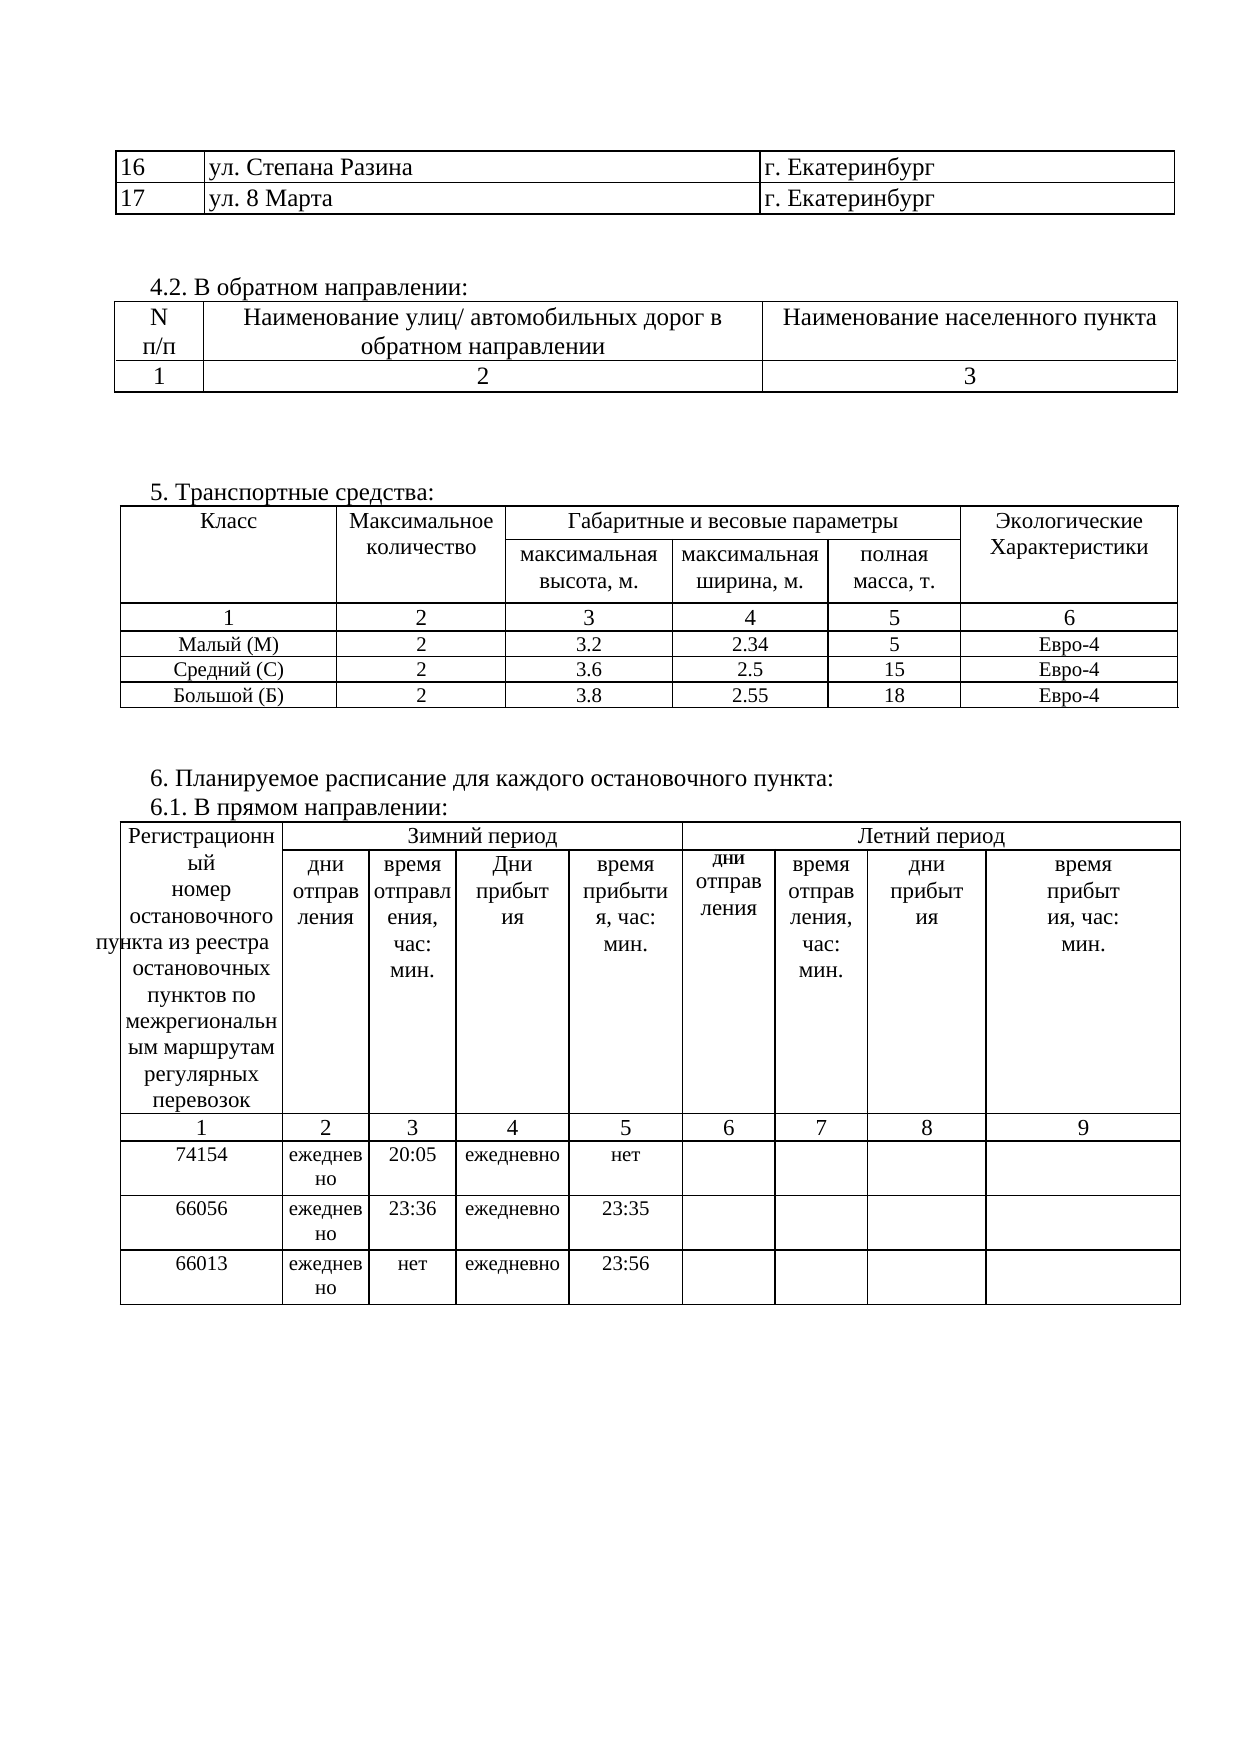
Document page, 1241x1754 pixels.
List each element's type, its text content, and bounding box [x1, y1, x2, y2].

table_header Класс [121, 507, 336, 602]
table_cell 74154 [121, 1142, 282, 1195]
table_cell 2 [337, 683, 505, 707]
table_cell 3.2 [506, 632, 672, 656]
table_cell 17 [117, 183, 204, 213]
table_cell 2.34 [673, 632, 827, 656]
table_cell время отправл ения, час: мин. [370, 851, 455, 1112]
table_cell [987, 1142, 1180, 1195]
table_cell 20:05 [370, 1142, 455, 1195]
table_cell 4 [673, 604, 827, 630]
table_cell 8 [868, 1114, 985, 1140]
table_cell 4 [457, 1114, 568, 1140]
table_cell г. Екатеринбург [761, 152, 1174, 181]
table_cell 3.6 [506, 657, 672, 681]
table_cell [868, 1251, 985, 1303]
table_cell 3 [370, 1114, 455, 1140]
table_cell Большой (Б) [121, 683, 336, 707]
table_cell [868, 1142, 985, 1195]
table_cell ул. Степана Разина [205, 152, 759, 181]
table_cell 3 [506, 604, 672, 630]
table_cell [987, 1251, 1180, 1303]
table_cell Евро-4 [961, 657, 1177, 681]
table_cell Средний (С) [121, 657, 336, 681]
table_cell [683, 1196, 774, 1249]
table_cell максимальная ширина, м. [673, 540, 827, 602]
table_cell ежедневно [457, 1196, 568, 1249]
table_cell ДНИ отправ ления [683, 851, 774, 1112]
table_cell 18 [829, 683, 960, 707]
table_cell [868, 1196, 985, 1249]
table_header Максимальное количество [337, 507, 505, 602]
table_header Габаритные и весовые параметры [506, 507, 960, 539]
table_cell время прибыт ия, час: мин. [987, 851, 1180, 1112]
table_cell 66056 [121, 1196, 282, 1249]
table_cell дни прибыт ия [868, 851, 985, 1112]
table_cell 5 [570, 1114, 682, 1140]
table_cell полная масса, т. [829, 540, 960, 602]
table_cell 2.55 [673, 683, 827, 707]
table_cell ежедневно [457, 1251, 568, 1303]
table_cell ул. 8 Марта [205, 183, 759, 213]
table_cell 6 [683, 1114, 774, 1140]
text 5. Транспортные средства: [150, 477, 1090, 505]
table_cell 3.8 [506, 683, 672, 707]
table_header Летний период [683, 823, 1180, 849]
table_header Экологические Характеристики [961, 507, 1177, 602]
table_cell Малый (М) [121, 632, 336, 656]
table_cell нет [370, 1251, 455, 1303]
table_cell 1 [115, 361, 203, 391]
table_header Зимний период [283, 823, 682, 849]
table_cell 5 [829, 632, 960, 656]
table_cell 1 [121, 1114, 282, 1140]
table_cell [987, 1196, 1180, 1249]
text 6.1. В прямом направлении: [150, 792, 1090, 821]
table_cell [683, 1142, 774, 1195]
table_cell Евро-4 [961, 683, 1177, 707]
table_cell 9 [987, 1114, 1180, 1140]
table_cell время прибыти я, час: мин. [570, 851, 682, 1112]
table_cell ежедневно [283, 1251, 368, 1303]
table_cell 16 [117, 152, 204, 181]
table_cell г. Екатеринбург [761, 183, 1174, 213]
table_cell 23:35 [570, 1196, 682, 1249]
table_cell 23:36 [370, 1196, 455, 1249]
table_cell [776, 1142, 867, 1195]
table_cell нет [570, 1142, 682, 1195]
table_cell ежедневно [283, 1196, 368, 1249]
table_cell 2 [283, 1114, 368, 1140]
table_cell Дни прибыт ия [457, 851, 568, 1112]
table_cell 2 [337, 657, 505, 681]
table_cell время отправ ления, час: мин. [776, 851, 867, 1112]
table_cell Евро-4 [961, 632, 1177, 656]
table_header Регистрационный номер остановочного пункта из реестра остановочных пунктов по межрегиональным маршрутам регулярных перевозок [121, 823, 282, 1112]
table_cell 1 [121, 604, 336, 630]
table_cell 2 [204, 361, 762, 391]
table_cell [776, 1196, 867, 1249]
table_cell 23:56 [570, 1251, 682, 1303]
table_cell максимальная высота, м. [506, 540, 672, 602]
table_header N п/п [115, 302, 203, 360]
table_cell [776, 1251, 867, 1303]
table_cell 66013 [121, 1251, 282, 1303]
table_cell дни отправ ления [283, 851, 368, 1112]
table_cell 2 [337, 632, 505, 656]
text 6. Планируемое расписание для каждого остановочного пункта: [150, 763, 1090, 792]
table_cell 7 [776, 1114, 867, 1140]
table_cell 2.5 [673, 657, 827, 681]
text 4.2. В обратном направлении: [150, 272, 1090, 301]
table_cell ежедневно [283, 1142, 368, 1195]
table_cell 2 [337, 604, 505, 630]
table_cell 15 [829, 657, 960, 681]
table_cell 3 [763, 360, 1177, 391]
table_cell 6 [961, 604, 1177, 630]
table_header Наименование улиц/ автомобильных дорог в обратном направлении [204, 302, 762, 360]
table_cell [683, 1251, 774, 1303]
table_cell 5 [829, 604, 960, 630]
table_cell ежедневно [457, 1142, 568, 1195]
table_header Наименование населенного пункта [763, 302, 1177, 360]
